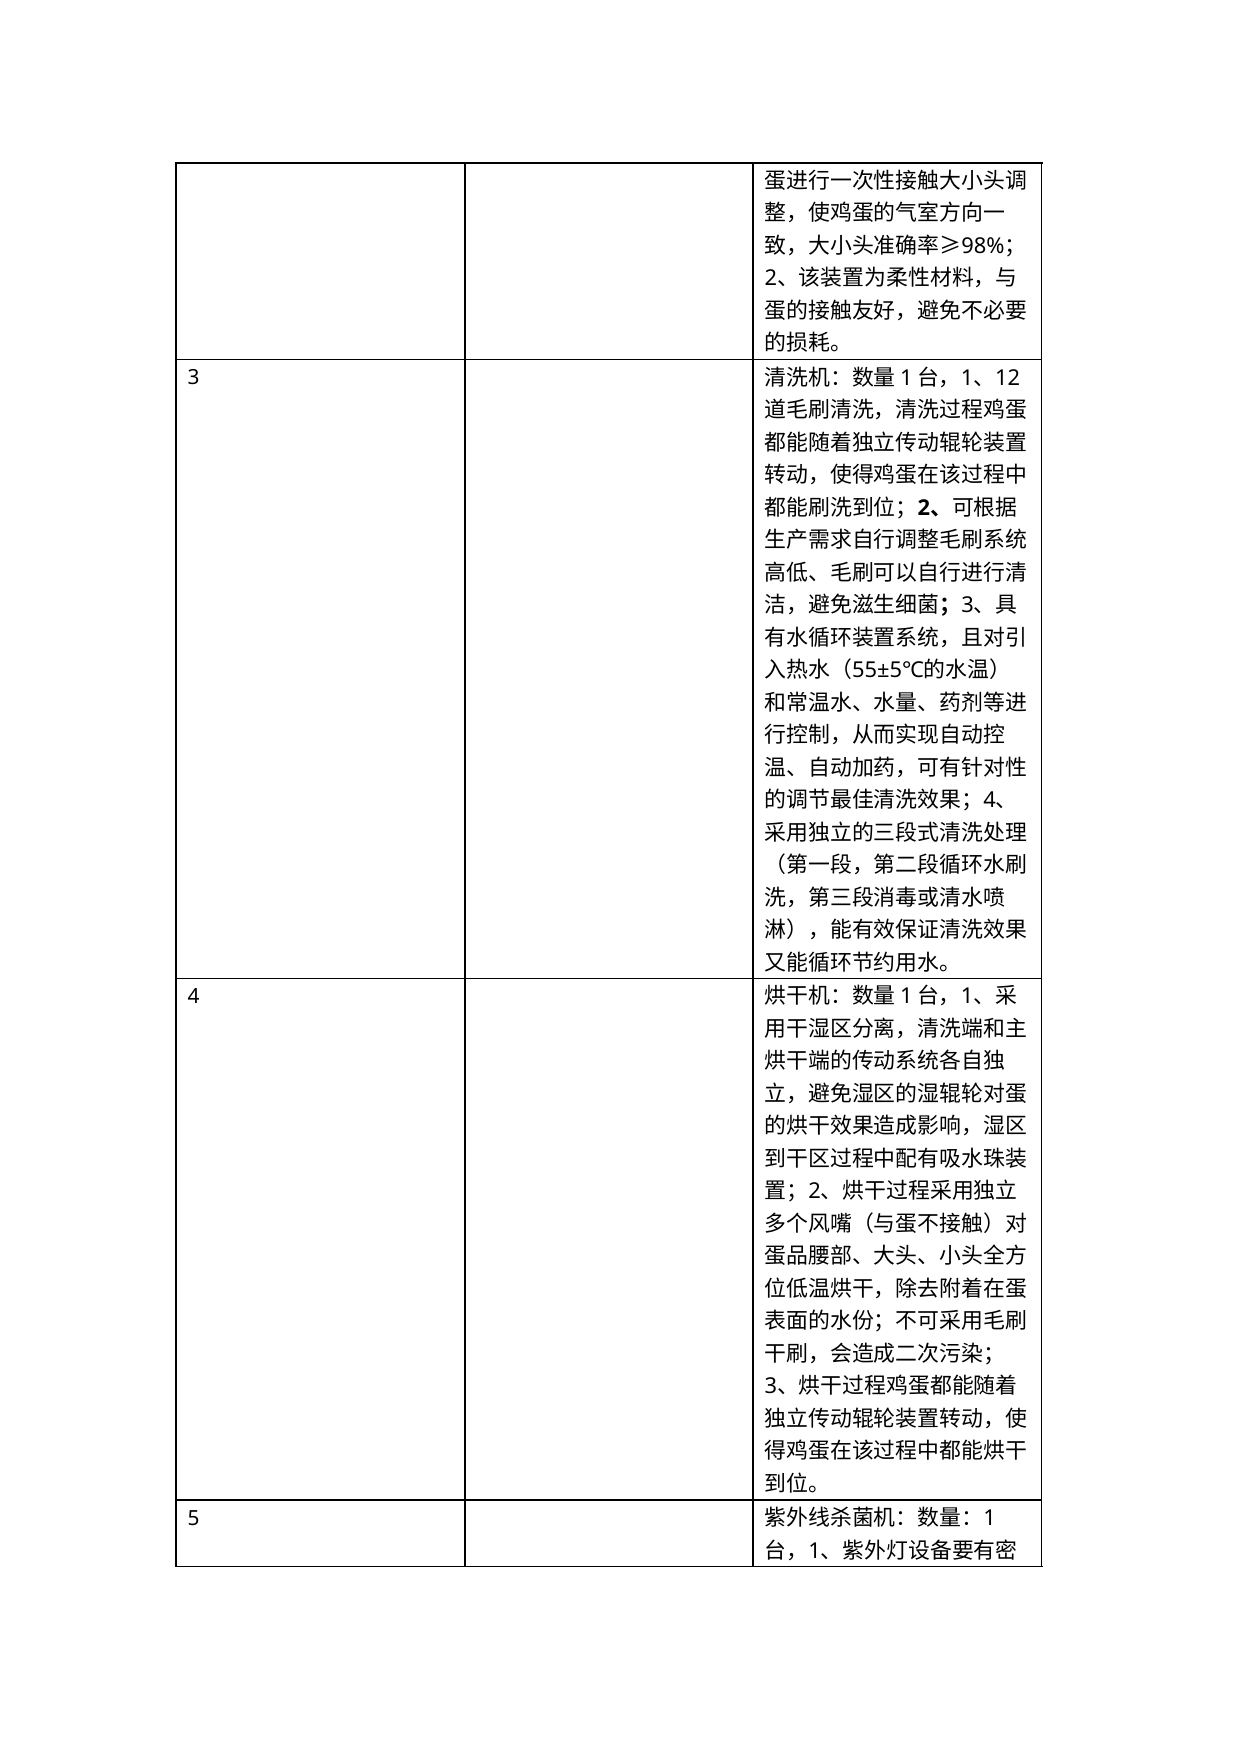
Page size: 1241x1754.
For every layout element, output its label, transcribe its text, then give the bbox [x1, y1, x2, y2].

table_cell [466, 164, 752, 358]
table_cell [754, 1501, 1041, 1566]
table_cell 清洗机：数量1台，1、12道毛刷清洗，清洗过程鸡蛋都能随着独立传动辊轮装置转动，使得鸡蛋在该过程中都能刷洗到位；2、可根据生产需求自行调整毛刷系统高低、毛刷可以自行进行清洁，避免滋生细菌；3、具有水循环装置系统，且对引入热水（55±5℃的水温）和常温水、水量、药剂等进行控制，从而实现自动控温、自动加药，可有针对性的调节最佳清洗效果；4、采用独立的三段式清洗处理（第一段，第二段循环水刷洗，第三段消毒或清水喷淋），能有效保证清洗效果又能循环节约用水。 [754, 360, 1041, 978]
table_cell 3 [177, 360, 464, 978]
table_cell 5 [177, 1501, 464, 1566]
table_cell 烘干机：数量1台，1、采用干湿区分离，清洗端和主烘干端的传动系统各自独立，避免湿区的湿辊轮对蛋的烘干效果造成影响，湿区到干区过程中配有吸水珠装置；2、烘干过程采用独立多个风嘴（与蛋不接触）对蛋品腰部、大头、小头全方位低温烘干，除去附着在蛋表面的水份；不可采用毛刷干刷，会造成二次污染；3、烘干过程鸡蛋都能随着独立传动辊轮装置转动，使得鸡蛋在该过程中都能烘干到位。 [754, 979, 1041, 1499]
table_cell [754, 164, 1041, 358]
table_cell 2 [177, 164, 464, 358]
table_cell [466, 1501, 752, 1566]
table_cell 4 [177, 979, 464, 1499]
table_cell [466, 360, 752, 978]
table_cell [466, 979, 752, 1499]
